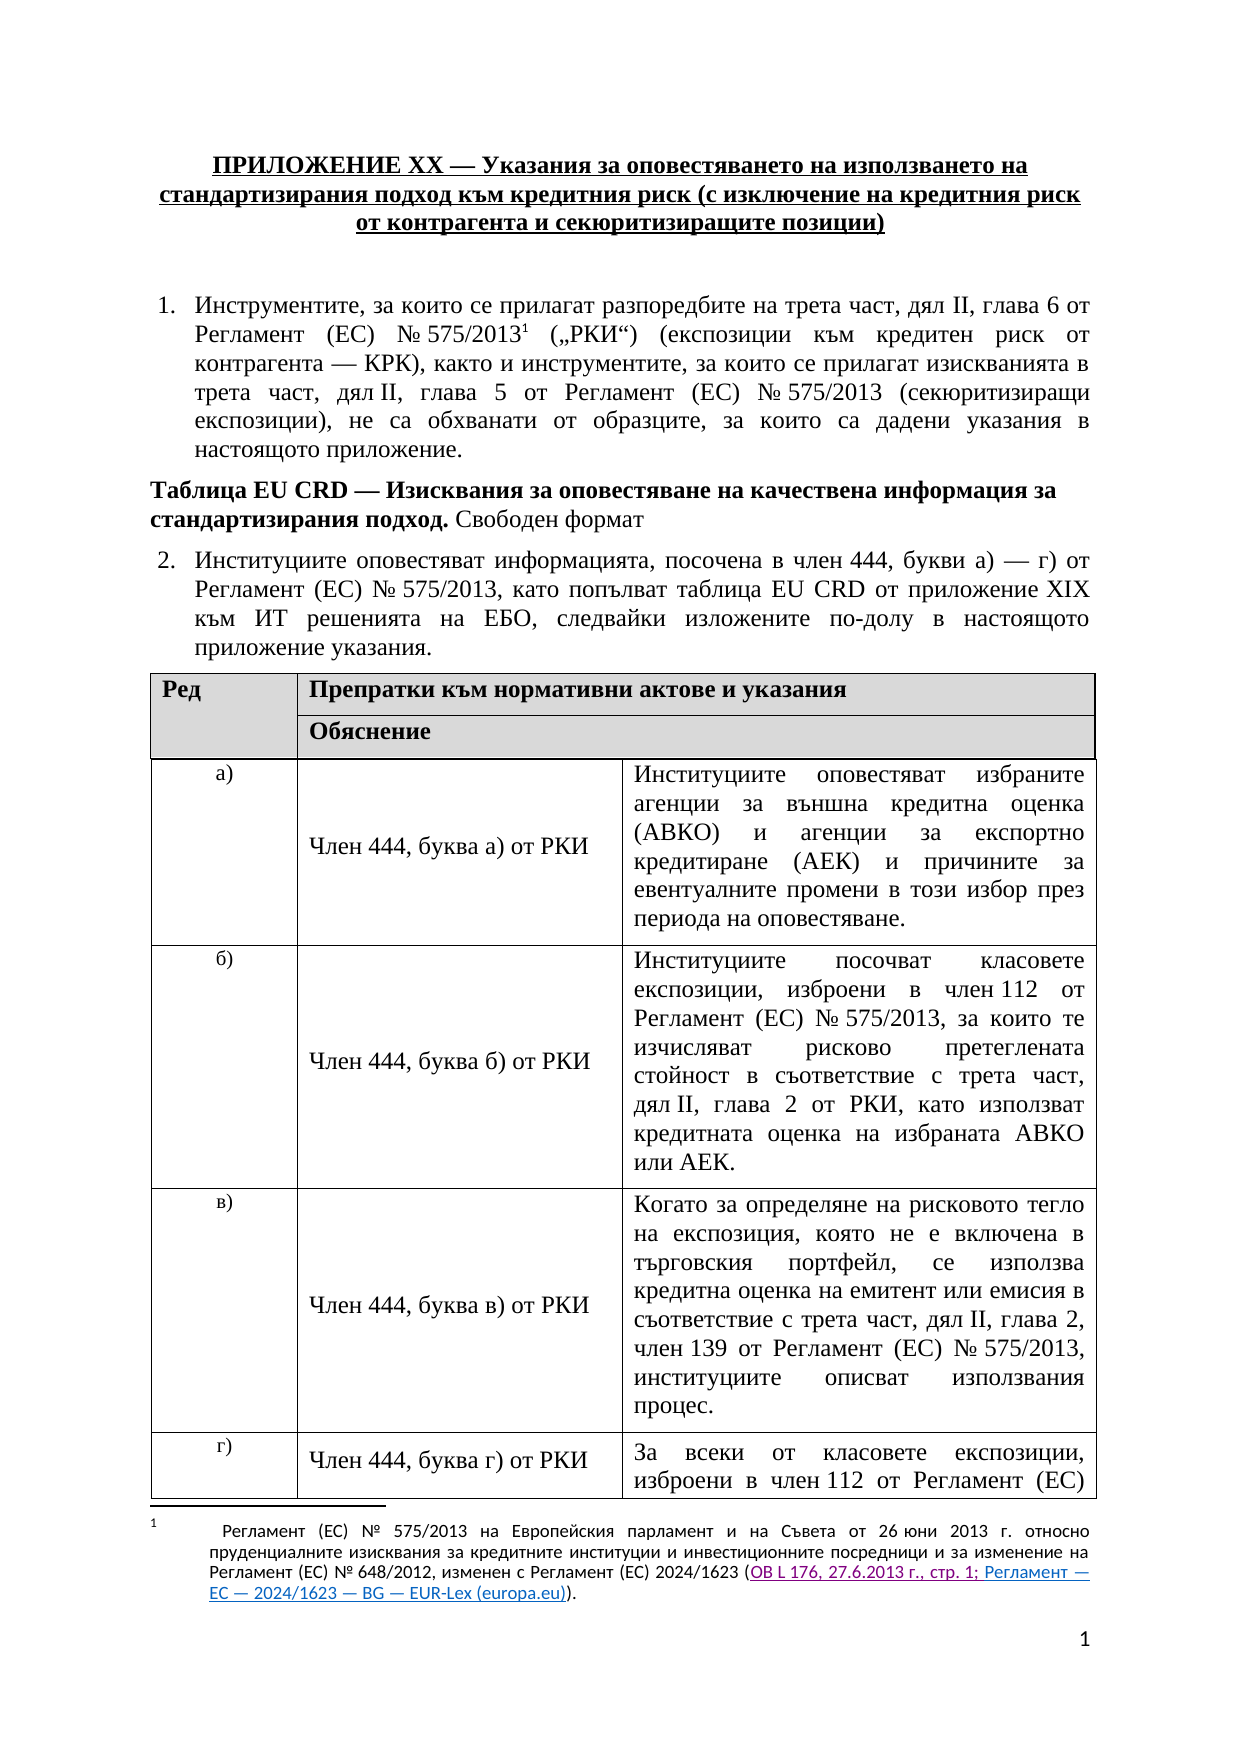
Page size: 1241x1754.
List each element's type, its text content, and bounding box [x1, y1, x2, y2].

table_cell в) [152, 1189, 297, 1432]
table_cell Член 444, буква в) от РКИ [298, 1189, 622, 1432]
table_header Член 444, буква а) от РКИ [298, 760, 622, 944]
table_cell Обяснение [298, 716, 1094, 757]
table_cell Член 444, буква б) от РКИ [298, 946, 622, 1188]
table_header Ред [151, 674, 297, 757]
table_header Препратки към нормативни актове и указания [298, 674, 1094, 715]
list Институциите оповестяват информацията, посочена в член 444, букви а) — г) от Регламент (ЕС) № 575/2013, като попълват таблица EU CRD от приложение XIX към ИТ решенията на ЕБО, следвайки изложените по-долу в настоящото приложение указания. [157, 545, 1090, 660]
table_header Институциите оповестяват избраните агенции за външна кредитна оценка (АВКО) и агенции за експортно кредитиране (АЕК) и причините за евентуалните промени в този избор през периода на оповестяване. [623, 760, 1096, 944]
text ПРИЛОЖЕНИЕ XX — Указания за оповестяването на използването на стандартизирания подход към кредитния риск (с изключение на кредитния риск от контрагента и секюритизиращите позиции) [150, 150, 1090, 236]
table_cell б) [152, 946, 297, 1188]
text Таблица EU CRD — Изисквания за оповестяване на качествена информация за стандартизирания подход. Свободен формат [150, 475, 1090, 533]
list Инструментите, за които се прилагат разпоредбите на трета част, дял II, глава 6 от Регламент (ЕС) № 575/2013 („РКИ“) (експозиции към кредитен риск от контрагента — КРК), както и инструментите, за които се прилагат изискванията в трета част, дял II, глава 5 от Регламент (ЕС) № 575/2013 (секюритизиращи експозиции), не са обхванати от образците, за които са дадени указания в настоящото приложение. [157, 290, 1090, 463]
table_header а) [152, 760, 297, 944]
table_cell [623, 1433, 1096, 1498]
table_cell Когато за определяне на рисковото тегло на експозиция, която не е включена в търговския портфейл, се използва кредитна оценка на емитент или емисия в съответствие с трета част, дял II, глава 2, член 139 от Регламент (ЕС) № 575/2013, институциите описват използвания процес. [623, 1189, 1096, 1432]
table_cell Институциите посочват класовете експозиции, изброени в член 112 от Регламент (ЕС) № 575/2013, за които те изчисляват рисково претеглената стойност в съответствие с трета част, дял II, глава 2 от РКИ, като използват кредитната оценка на избраната АВКО или АЕК. [623, 946, 1096, 1188]
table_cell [298, 1433, 622, 1498]
table_cell г) [152, 1433, 297, 1498]
